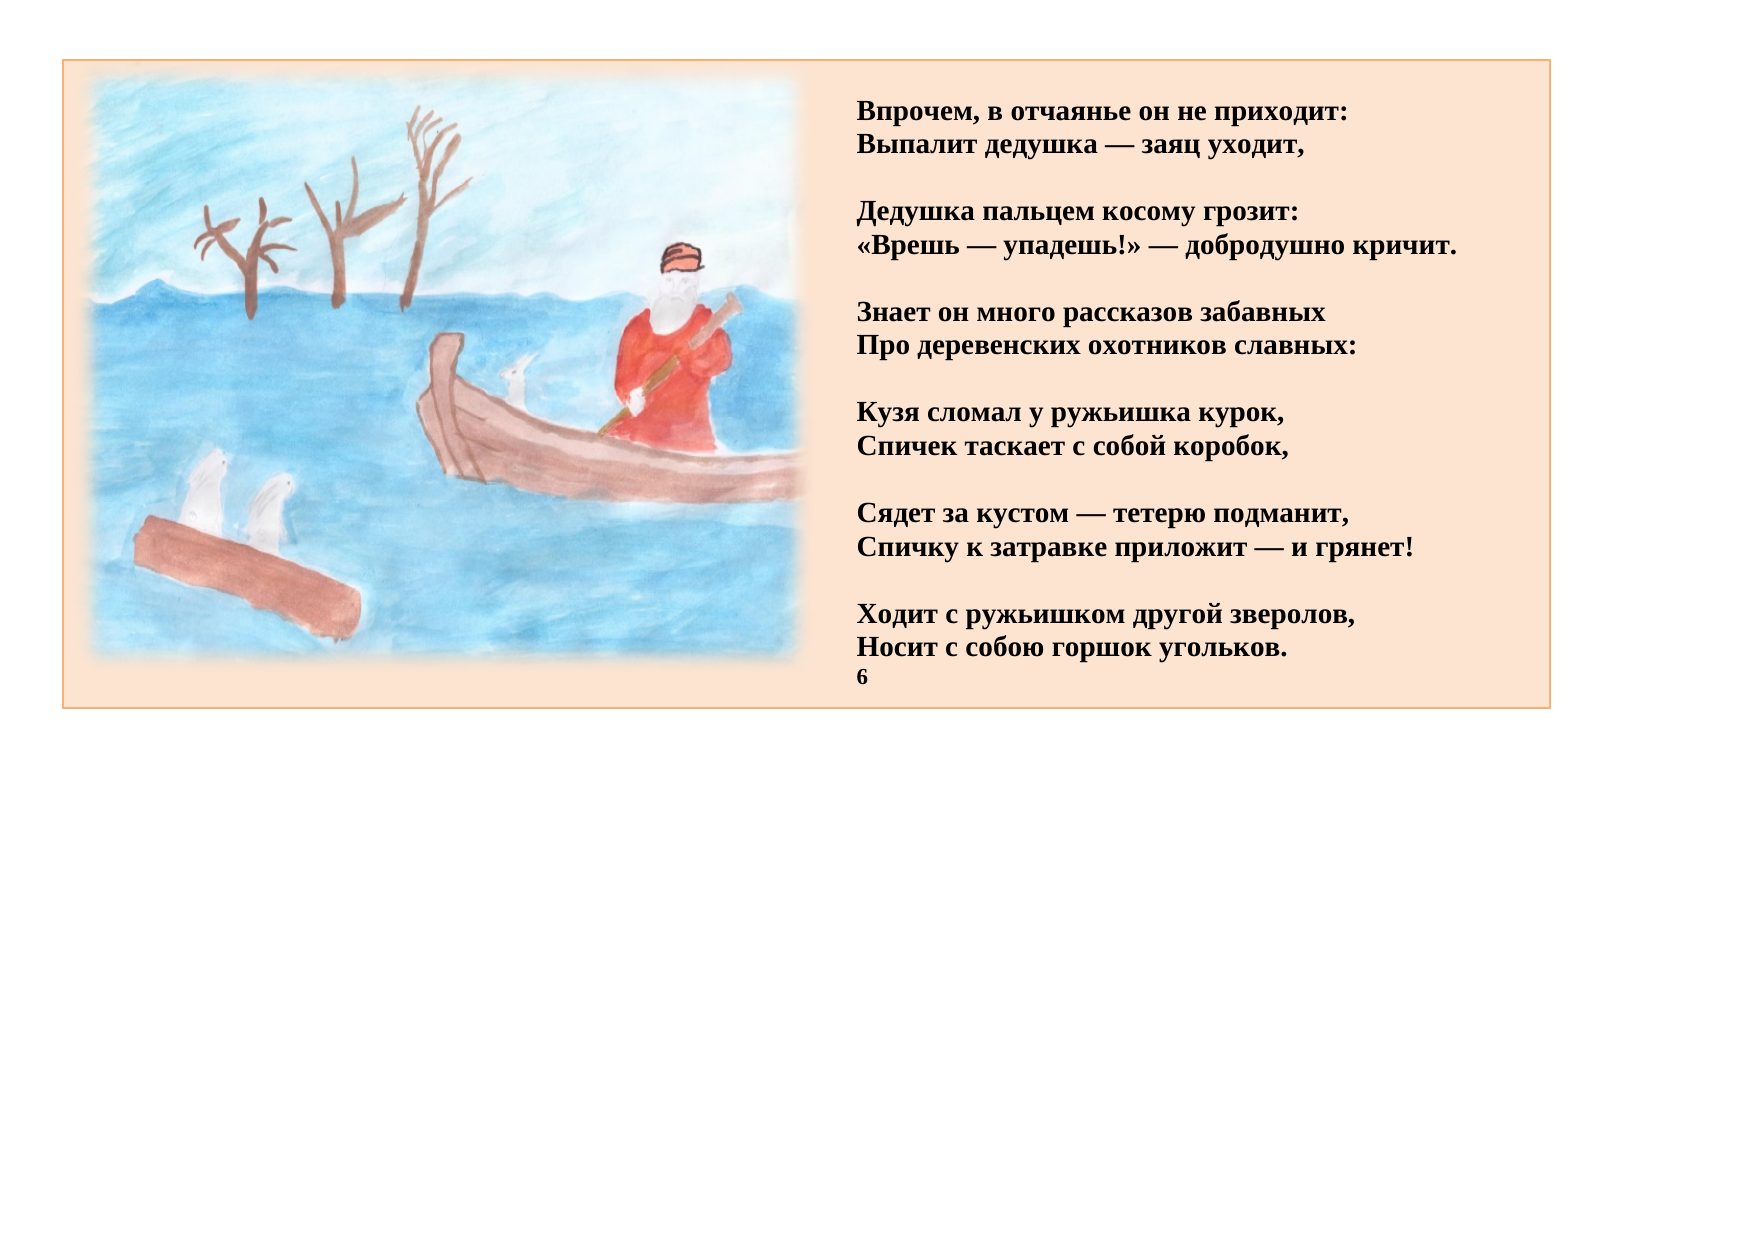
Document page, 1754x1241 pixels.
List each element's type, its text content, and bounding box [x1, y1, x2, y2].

picture [102, 87, 786, 645]
table_cell Впрочем, в отчаянье он не приходит: Выпалит дедушка — заяц уходит, Дедушка пальцем косому грозит: «Врешь — упадешь!» — добродушно кричит. Знает он много рассказов забавных Про деревенских охотников славных: Кузя сломал у ружьишка курок, Спичек таскает с собой коробок, Сядет за кустом — тетерю подманит, Спичку к затравке приложит — и грянет! Ходит с ружьишком другой зверолов, Носит с собою горшок угольков. 6 [845, 61, 1549, 707]
table_cell [64, 61, 845, 707]
